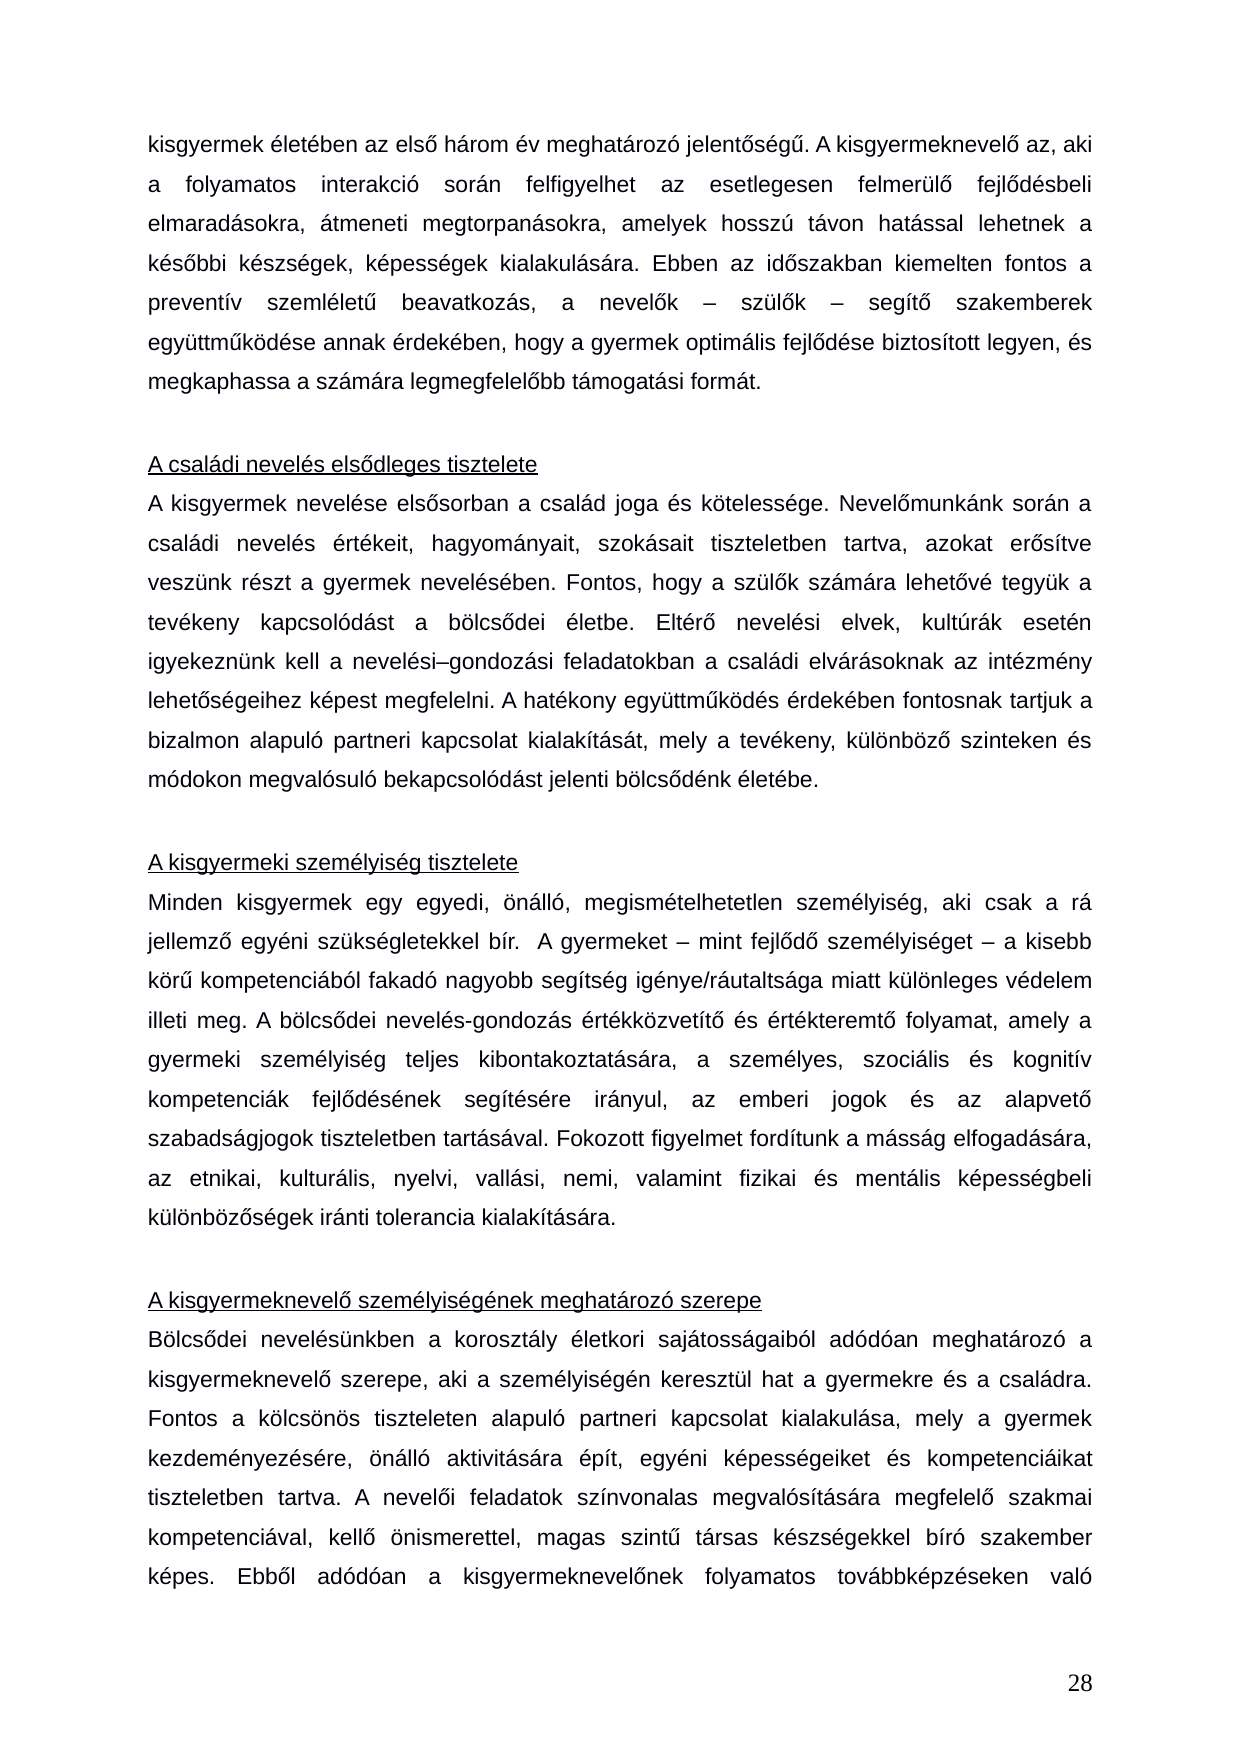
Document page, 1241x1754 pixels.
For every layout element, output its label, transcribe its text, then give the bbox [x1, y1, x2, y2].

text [148, 131, 1093, 394]
text A kisgyermek nevelése elsősorban a család joga és kötelessége. Nevelőmunkánk során a családi nevelés értékeit, hagyományait, szokásait tiszteletben tartva, azokat erősítve veszünk részt a gyermek nevelésében. Fontos, hogy a szülők számára lehetővé tegyük a tevékeny kapcsolódást a bölcsődei életbe. Eltérő nevelési elvek, kultúrák esetén igyekeznünk kell a nevelési–gondozási feladatokban a családi elvárásoknak az intézmény lehetőségeihez képest megfelelni. A hatékony együttműködés érdekében fontosnak tartjuk a bizalmon alapuló partneri kapcsolat kialakítását, mely a tevékeny, különböző szinteken és módokon megvalósuló bekapcsolódást jelenti bölcsődénk életébe. [148, 490, 1093, 793]
text A kisgyermeknevelő személyiségének meghatározó szerepe [148, 1287, 1093, 1313]
text A kisgyermeki személyiség tisztelete [148, 849, 1093, 875]
text Minden kisgyermek egy egyedi, önálló, megismételhetetlen személyiség, aki csak a rá jellemző egyéni szükségletekkel bír. A gyermeket – mint fejlődő személyiséget – a kisebb körű kompetenciából fakadó nagyobb segítség igénye/ráutaltsága miatt különleges védelem illeti meg. A bölcsődei nevelés-gondozás értékközvetítő és értékteremtő folyamat, amely a gyermeki személyiség teljes kibontakoztatására, a személyes, szociális és kognitív kompetenciák fejlődésének segítésére irányul, az emberi jogok és az alapvető szabadságjogok tiszteletben tartásával. Fokozott figyelmet fordítunk a másság elfogadására, az etnikai, kulturális, nyelvi, vallási, nemi, valamint fizikai és mentális képességbeli különbözőségek iránti tolerancia kialakítására. [148, 888, 1093, 1231]
text A családi nevelés elsődleges tisztelete [148, 451, 1093, 477]
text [148, 1326, 1093, 1589]
